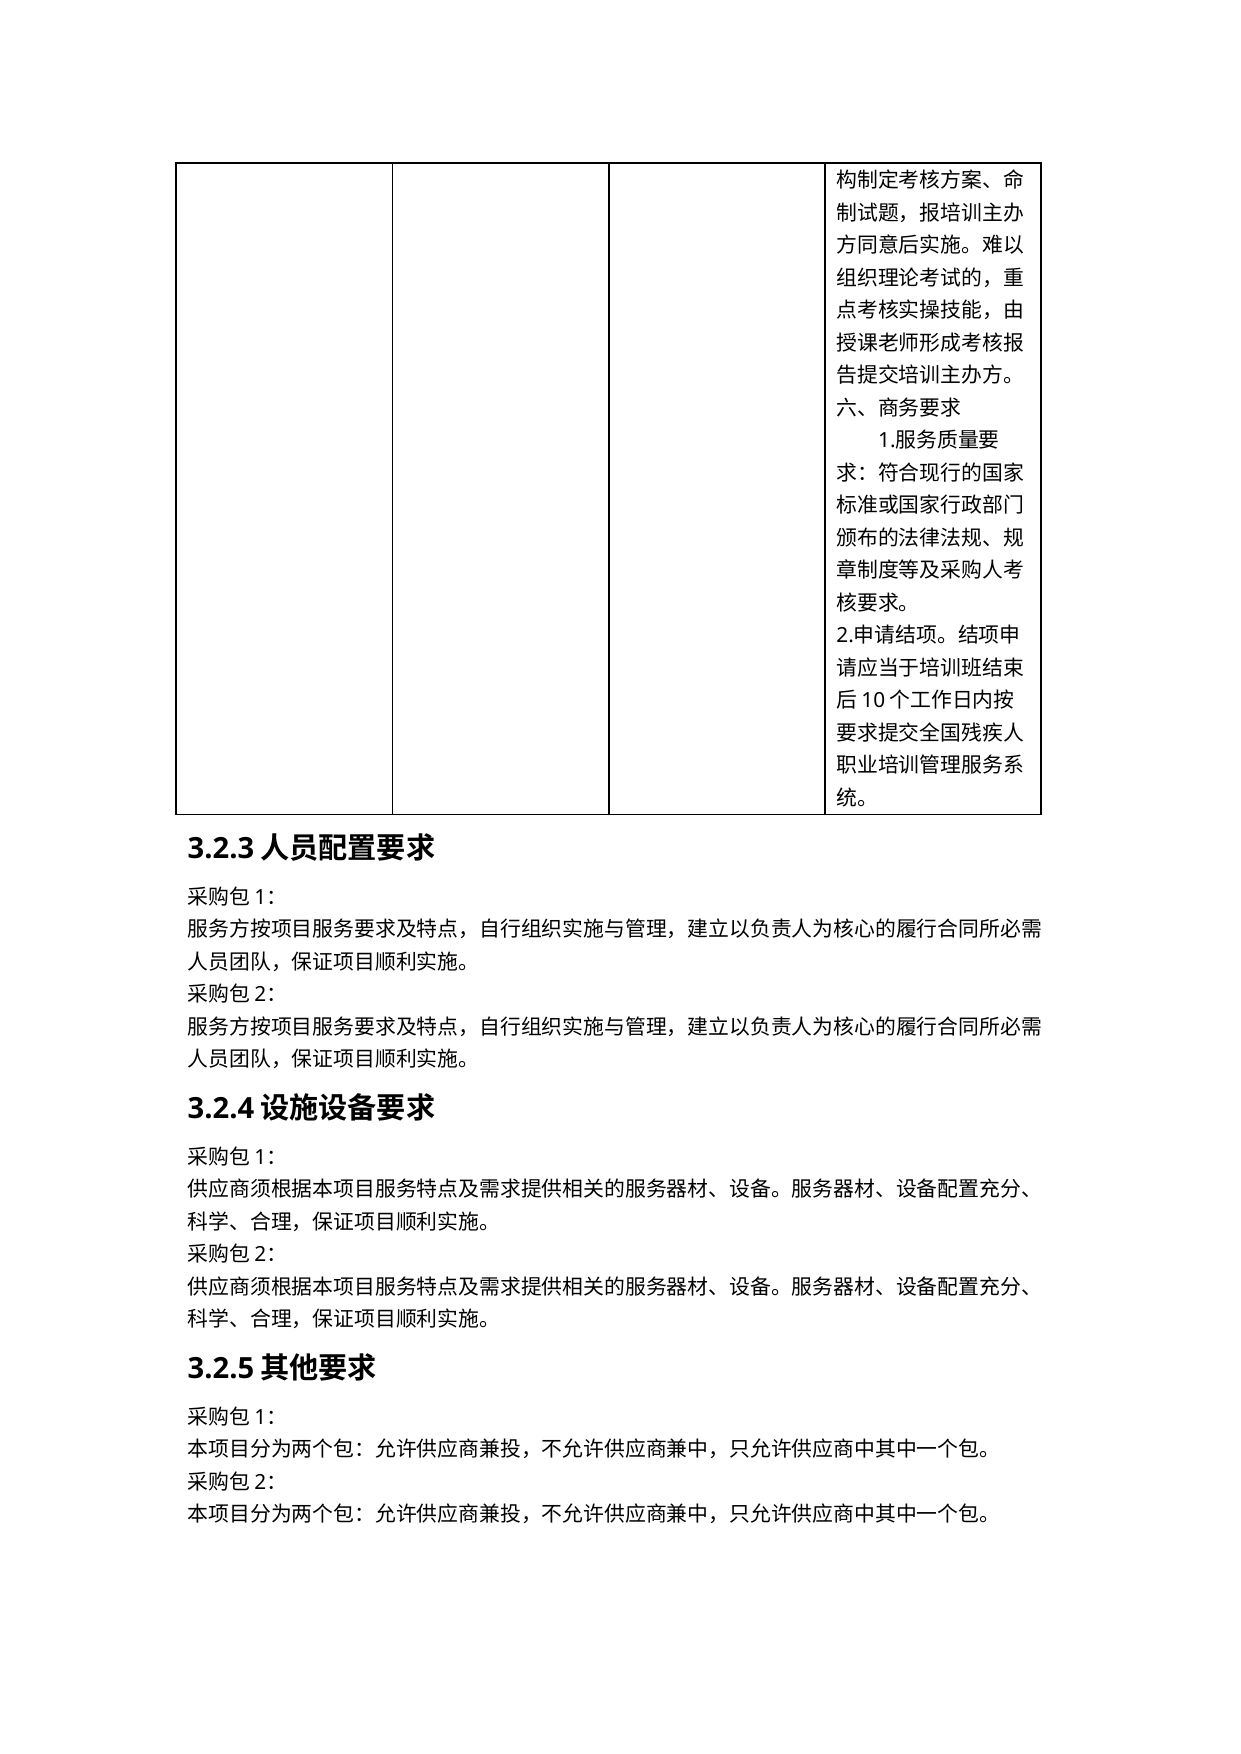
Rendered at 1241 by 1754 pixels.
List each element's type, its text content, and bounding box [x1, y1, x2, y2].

text 服务方按项目服务要求及特点，自行组织实施与管理，建立以负责人为核心的履行合同所必需人员团队，保证项目顺利实施。 [187, 913, 1053, 978]
text 本项目分为两个包：允许供应商兼投，不允许供应商兼中，只允许供应商中其中一个包。 [187, 1498, 1053, 1530]
text 采购包2： [187, 1465, 1053, 1498]
text 服务方按项目服务要求及特点，自行组织实施与管理，建立以负责人为核心的履行合同所必需人员团队，保证项目顺利实施。 [187, 1010, 1053, 1075]
text 采购包2： [187, 1238, 1053, 1270]
text 供应商须根据本项目服务特点及需求提供相关的服务器材、设备。服务器材、设备配置充分、科学、合理，保证项目顺利实施。 [187, 1173, 1053, 1238]
table_cell 1 [393, 164, 608, 813]
text 本项目分为两个包：允许供应商兼投，不允许供应商兼中，只允许供应商中其中一个包。 [187, 1433, 1053, 1465]
text 3.2.5其他要求 [187, 1335, 1053, 1400]
text 采购包1： [187, 880, 1053, 913]
table_cell [177, 164, 392, 813]
text 3.2.3人员配置要求 [187, 815, 1053, 880]
table_cell [610, 164, 824, 813]
text 采购包1： [187, 1400, 1053, 1433]
text 供应商须根据本项目服务特点及需求提供相关的服务器材、设备。服务器材、设备配置充分、科学、合理，保证项目顺利实施。 [187, 1270, 1053, 1335]
text 3.2.4设施设备要求 [187, 1075, 1053, 1140]
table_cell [826, 164, 1040, 813]
text 采购包1： [187, 1140, 1053, 1173]
text 采购包2： [187, 978, 1053, 1010]
